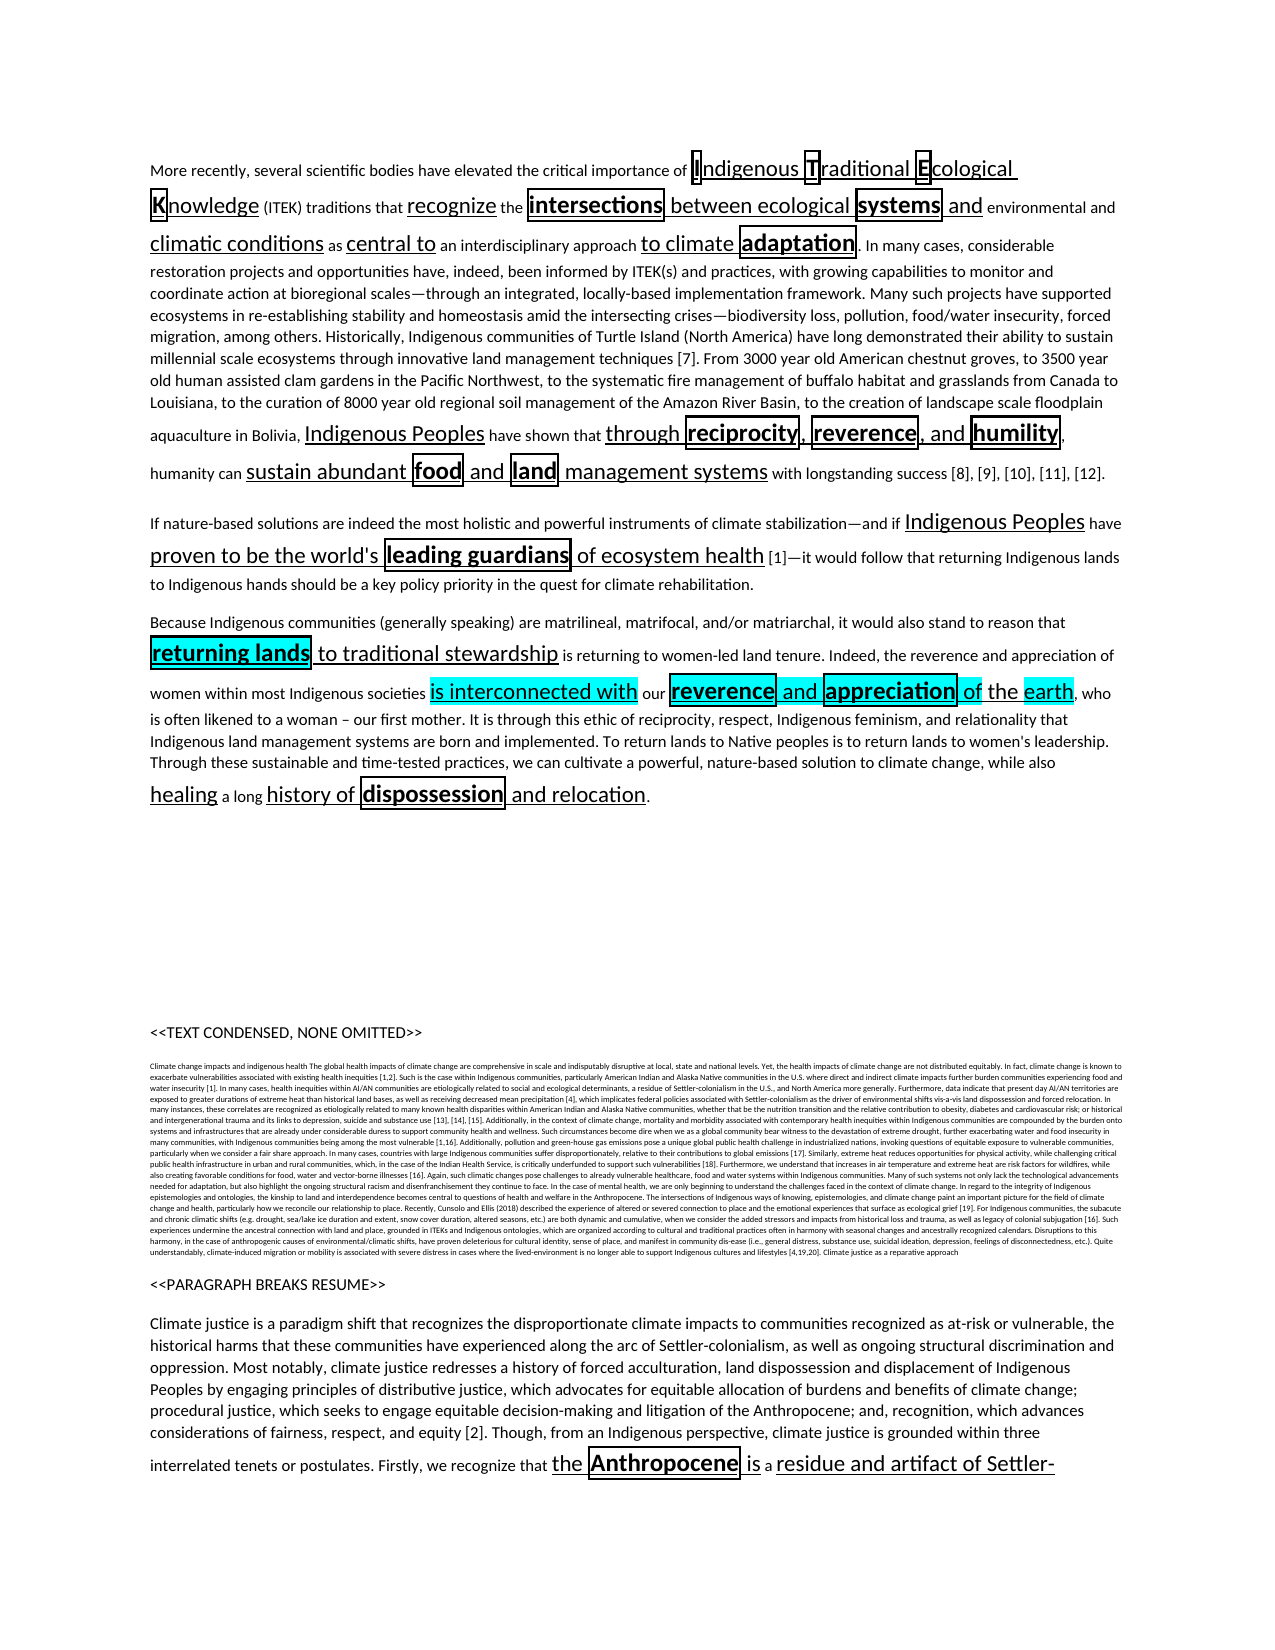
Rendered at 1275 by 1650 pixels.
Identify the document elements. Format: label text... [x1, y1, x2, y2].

text <<TEXT CONDENSED, NONE OMITTED>> [150, 1022, 1125, 1043]
text If nature-based solutions are indeed the most holistic and powerful instruments of climate stabilization—and if Indigenous Peoples have proven to be the world's leading guardians of ecosystem health [1]—it would follow that returning Indigenous lands to Indigenous hands should be a key policy priority in the quest for climate rehabilitation. [150, 507, 1125, 594]
text More recently, several scientific bodies have elevated the critical importance of Indigenous Traditional Ecological Knowledge (ITEK) traditions that recognize the intersections between ecological systems and environmental and climatic conditions as central to an interdisciplinary approach to climate adaptation. In many cases, considerable restoration projects and opportunities have, indeed, been informed by ITEK(s) and practices, with growing capabilities to monitor and coordinate action at bioregional scales—through an integrated, locally-based implementation framework. Many such projects have supported ecosystems in re-establishing stability and homeostasis amid the intersecting crises—biodiversity loss, pollution, food/water insecurity, forced migration, among others. Historically, Indigenous communities of Turtle Island (North America) have long demonstrated their ability to sustain millennial scale ecosystems through innovative land management techniques [7]. From 3000 year old American chestnut groves, to 3500 year old human assisted clam gardens in the Pacific Northwest, to the systematic fire management of buffalo habitat and grasslands from Canada to Louisiana, to the curation of 8000 year old regional soil management of the Amazon River Basin, to the creation of landscape scale floodplain aquaculture in Bolivia, Indigenous Peoples have shown that through reciprocity, reverence, and humility, humanity can sustain abundant food and land management systems with longstanding success [8], [9], [10], [11], [12]. [150, 150, 1125, 487]
text Because Indigenous communities (generally speaking) are matrilineal, matrifocal, and/or matriarchal, it would also stand to reason that returning lands to traditional stewardship is returning to women-led land tenure. Indeed, the reverence and appreciation of women within most Indigenous societies is interconnected with our reverence and appreciation of the earth, who is often likened to a woman – our first mother. It is through this ethic of reciprocity, respect, Indigenous feminism, and relationality that Indigenous land management systems are born and implemented. To return lands to Native peoples is to return lands to women's leadership. Through these sustainable and time-tested practices, we can cultivate a powerful, nature-based solution to climate change, while also healing a long history of dispossession and relocation. [150, 612, 1125, 810]
text <<PARAGRAPH BREAKS RESUME>> [150, 1274, 1125, 1295]
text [150, 1313, 1125, 1480]
